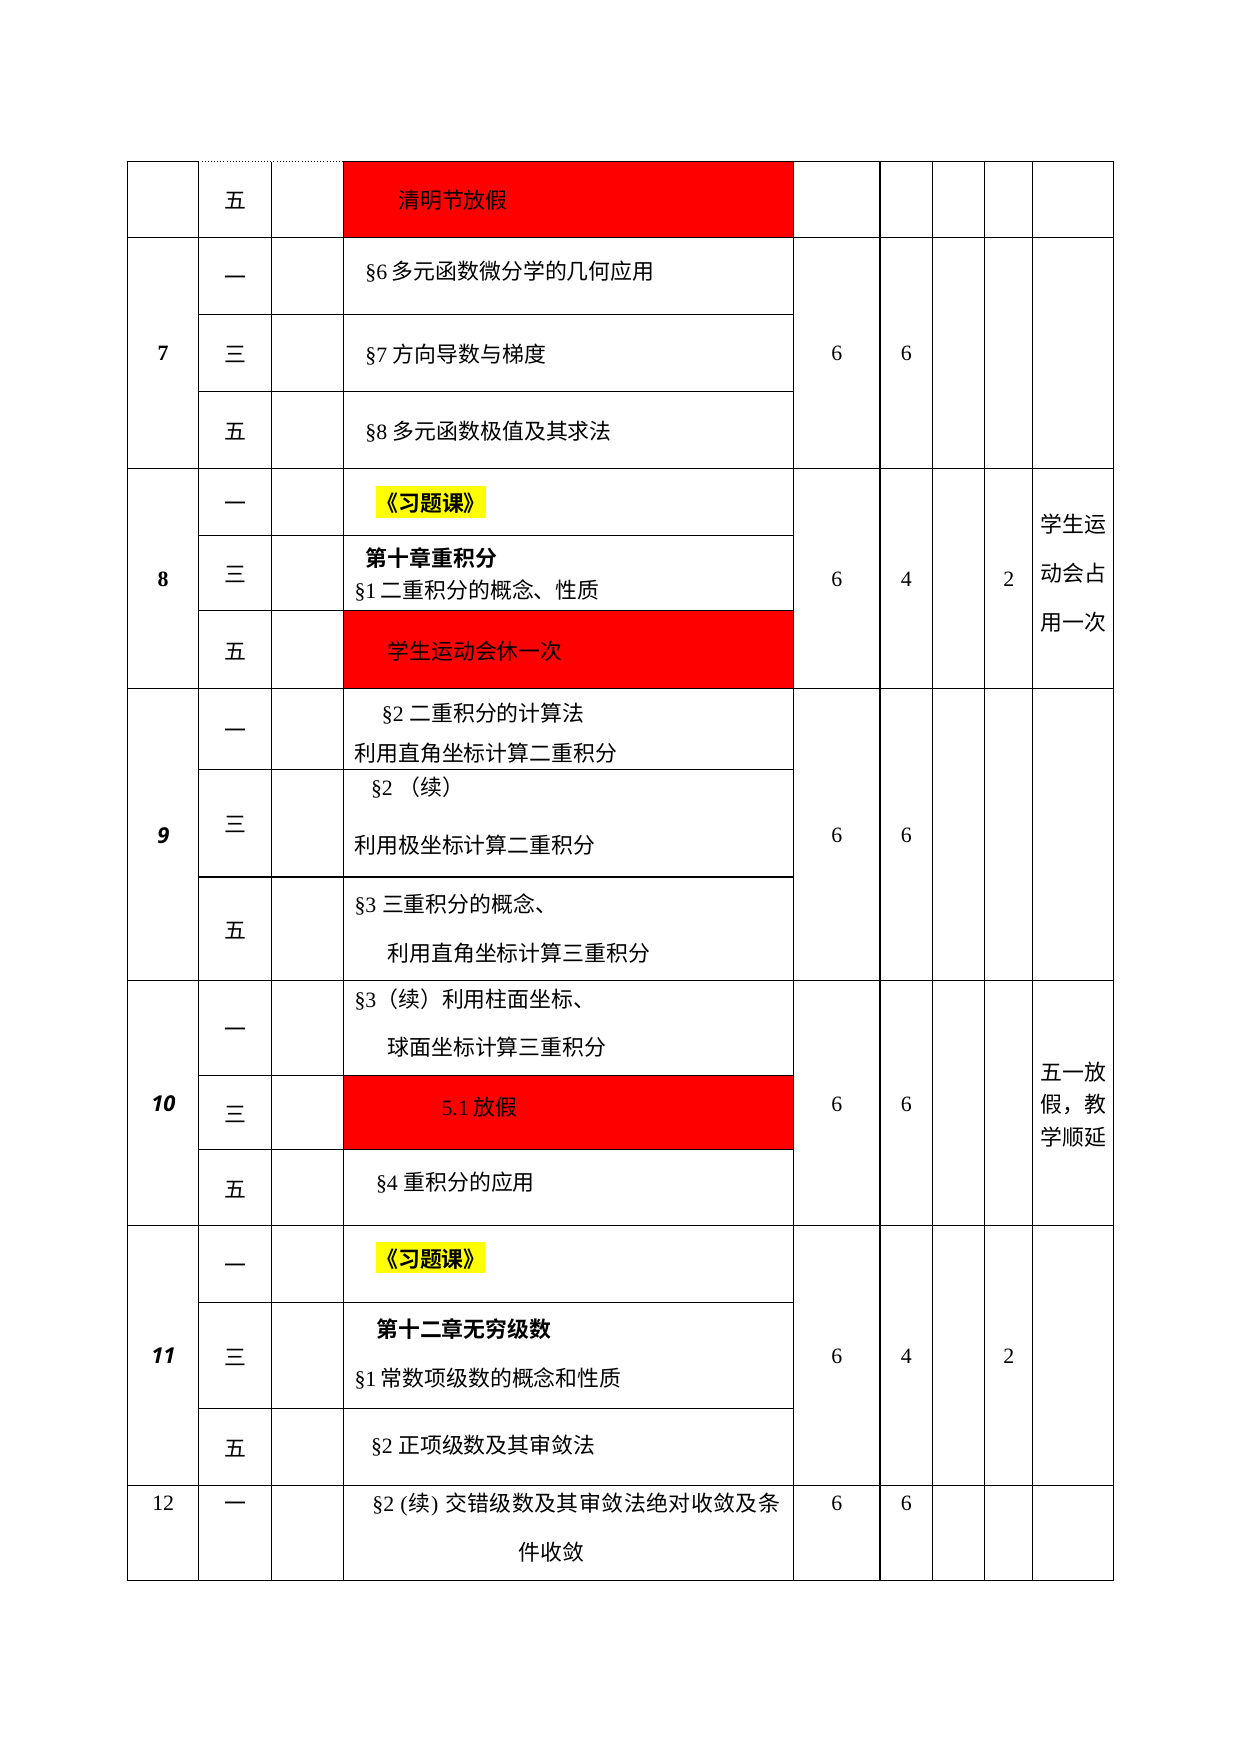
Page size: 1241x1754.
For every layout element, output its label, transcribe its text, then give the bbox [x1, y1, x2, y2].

table_cell 6 [794, 238, 879, 468]
table_cell 5.1放假 [344, 1076, 793, 1149]
table_cell 学生运动会休一次 [344, 611, 793, 688]
table_cell 一 [199, 981, 271, 1075]
table_cell 一 [199, 469, 271, 535]
table_cell 2 [985, 1226, 1032, 1485]
table_cell 一 [199, 238, 271, 314]
table_cell [272, 469, 343, 535]
table_cell [933, 981, 984, 1225]
table_cell [933, 689, 984, 980]
table_cell §3 三重积分的概念、 利用直角坐标计算三重积分 [344, 878, 793, 980]
table_cell 第十章重积分 §1二重积分的概念、性质 [344, 536, 793, 610]
table_cell 8 [128, 469, 198, 688]
table_cell 11 [128, 1226, 198, 1485]
table_cell 一 [199, 1486, 271, 1580]
table_cell [933, 1226, 984, 1485]
table_cell [272, 536, 343, 610]
table_cell [1033, 1486, 1113, 1580]
table_cell 五 [199, 1409, 271, 1485]
table_cell [272, 161, 343, 237]
table_cell [985, 1486, 1032, 1580]
table_cell 五 [199, 878, 271, 980]
table_cell 三 [199, 1303, 271, 1408]
table_cell [272, 1303, 343, 1408]
table_cell 6 [794, 689, 879, 980]
table_cell 9 [128, 689, 198, 980]
table_cell 三 [199, 536, 271, 610]
table_cell 6 [794, 1226, 879, 1485]
table_cell §8 多元函数极值及其求法 [344, 392, 793, 468]
table_cell 2 [985, 469, 1032, 688]
table_cell [272, 611, 343, 688]
table_cell [272, 878, 343, 980]
table_cell §7 方向导数与梯度 [344, 315, 793, 391]
table_cell [272, 1076, 343, 1149]
table_cell 7 [128, 238, 198, 468]
table_cell 6 [881, 981, 932, 1225]
table_cell 一 [199, 1226, 271, 1302]
table_cell §4 重积分的应用 [344, 1150, 793, 1225]
table_cell [272, 1150, 343, 1225]
table_cell [272, 1486, 343, 1580]
table_cell 学生运动会占用一次 [1033, 469, 1113, 688]
table_cell 10 [128, 981, 198, 1225]
table_cell §2 二重积分的计算法 利用直角坐标计算二重积分 [344, 689, 793, 768]
table_cell [985, 689, 1032, 980]
table_cell 五 [199, 1150, 271, 1225]
table_cell §2 (续) 交错级数及其审敛法绝对收敛及条件收敛 [344, 1486, 793, 1580]
table_cell 三 [199, 1076, 271, 1149]
table_cell [272, 1409, 343, 1485]
table_cell [272, 392, 343, 468]
table_cell [933, 238, 984, 468]
table_cell [272, 689, 343, 768]
table_cell §6多元函数微分学的几何应用 [344, 238, 793, 314]
table_cell 6 [881, 689, 932, 980]
table_cell §3（续）利用柱面坐标、 球面坐标计算三重积分 [344, 981, 793, 1075]
table_cell [272, 1226, 343, 1302]
table_cell 6 [794, 981, 879, 1225]
table_cell 6 [794, 469, 879, 688]
table_cell 《习题课》 [344, 469, 793, 535]
table_cell 12 [128, 1486, 198, 1580]
table_cell 4 [881, 1226, 932, 1485]
table_cell [272, 770, 343, 876]
table_cell [272, 981, 343, 1075]
table_cell 五 [199, 161, 271, 237]
table_cell §2 （续） 利用极坐标计算二重积分 [344, 770, 793, 876]
table_cell [985, 238, 1032, 468]
table_cell 三 [199, 315, 271, 391]
table_cell [1033, 689, 1113, 980]
table_cell 一 [199, 689, 271, 768]
table_cell 《习题课》 [344, 1226, 793, 1302]
table_cell [985, 981, 1032, 1225]
table_cell 三 [199, 770, 271, 876]
table_cell 第十二章无穷级数 §1常数项级数的概念和性质 [344, 1303, 793, 1408]
table_cell [1033, 238, 1113, 468]
table_cell 4 [881, 469, 932, 688]
table_cell 五 [199, 611, 271, 688]
table_cell 五 [199, 392, 271, 468]
table_cell 6 [881, 1486, 932, 1580]
table_cell [1033, 1226, 1113, 1485]
table_cell 6 [794, 1486, 879, 1580]
table_cell [272, 315, 343, 391]
table_cell §2 正项级数及其审敛法 [344, 1409, 793, 1485]
table_cell 清明节放假 [344, 162, 793, 237]
table_cell 6 [881, 238, 932, 468]
table_cell [933, 1486, 984, 1580]
table_cell [933, 469, 984, 688]
table_cell [272, 238, 343, 314]
table_cell 五一放假，教学顺延 [1033, 981, 1113, 1225]
